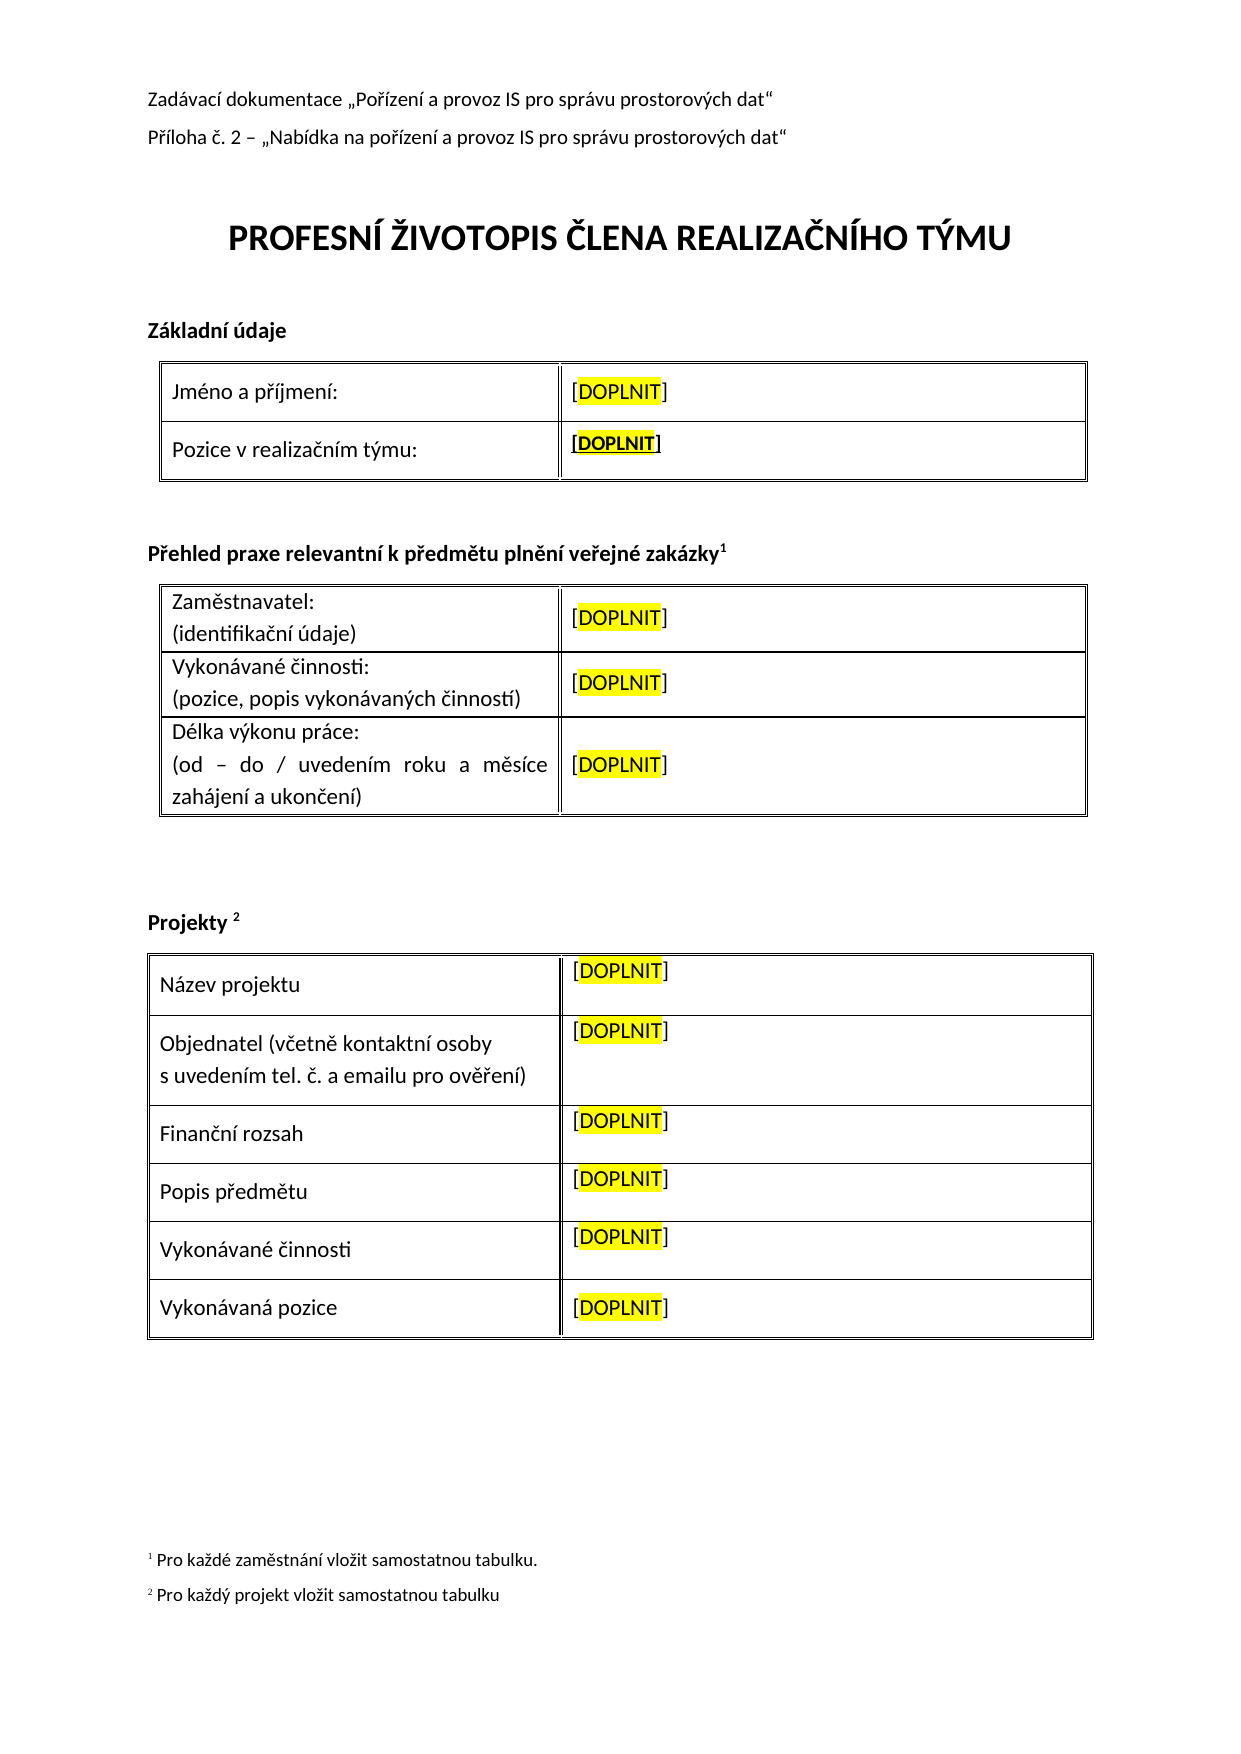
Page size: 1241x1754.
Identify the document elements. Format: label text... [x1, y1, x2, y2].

table_cell Pozice v realizačním týmu: [162, 422, 560, 479]
table_cell Popis předmětu [150, 1164, 559, 1221]
table_cell [DOPLNIT] [563, 1106, 1091, 1163]
table_cell Vykonávaná pozice [150, 1280, 561, 1337]
table_header [DOPLNIT] [560, 587, 1085, 651]
table_header Zaměstnavatel: (identifikační údaje) [161, 585, 560, 651]
table_header Jméno a příjmení: [161, 362, 560, 421]
table_cell Vykonávané činnosti [150, 1222, 559, 1279]
table_cell [DOPLNIT] [560, 422, 1085, 479]
text PROFESNÍ ŽIVOTOPIS ČLENA REALIZAČNÍHO TÝMU [148, 213, 1092, 259]
table_header Název projektu [150, 956, 561, 1015]
text Projekty [148, 908, 1092, 936]
table_cell [DOPLNIT] [563, 1222, 1091, 1279]
table_cell Objednatel (včetně kontaktní osoby s uvedením tel. č. a emailu pro ověření) [150, 1016, 559, 1105]
table_cell [DOPLNIT] [560, 718, 1085, 814]
table_cell [DOPLNIT] [561, 1280, 1091, 1337]
text Základní údaje [148, 317, 1092, 344]
table_cell [DOPLNIT] [563, 1164, 1091, 1221]
table_cell [DOPLNIT] [563, 1016, 1091, 1105]
table_cell Délka výkonu práce: (od – do / uvedením roku a měsíce zahájení a ukončení) [162, 718, 560, 814]
text Přehled praxe relevantní k předmětu plnění veřejné zakázky [148, 539, 1092, 567]
table_header [DOPLNIT] [561, 956, 1091, 1015]
table_cell [DOPLNIT] [562, 653, 1085, 716]
table_header [DOPLNIT] [560, 364, 1085, 421]
table_cell Finanční rozsah [150, 1106, 559, 1163]
table_cell Vykonávané činnosti: (pozice, popis vykonávaných činností) [162, 653, 558, 716]
